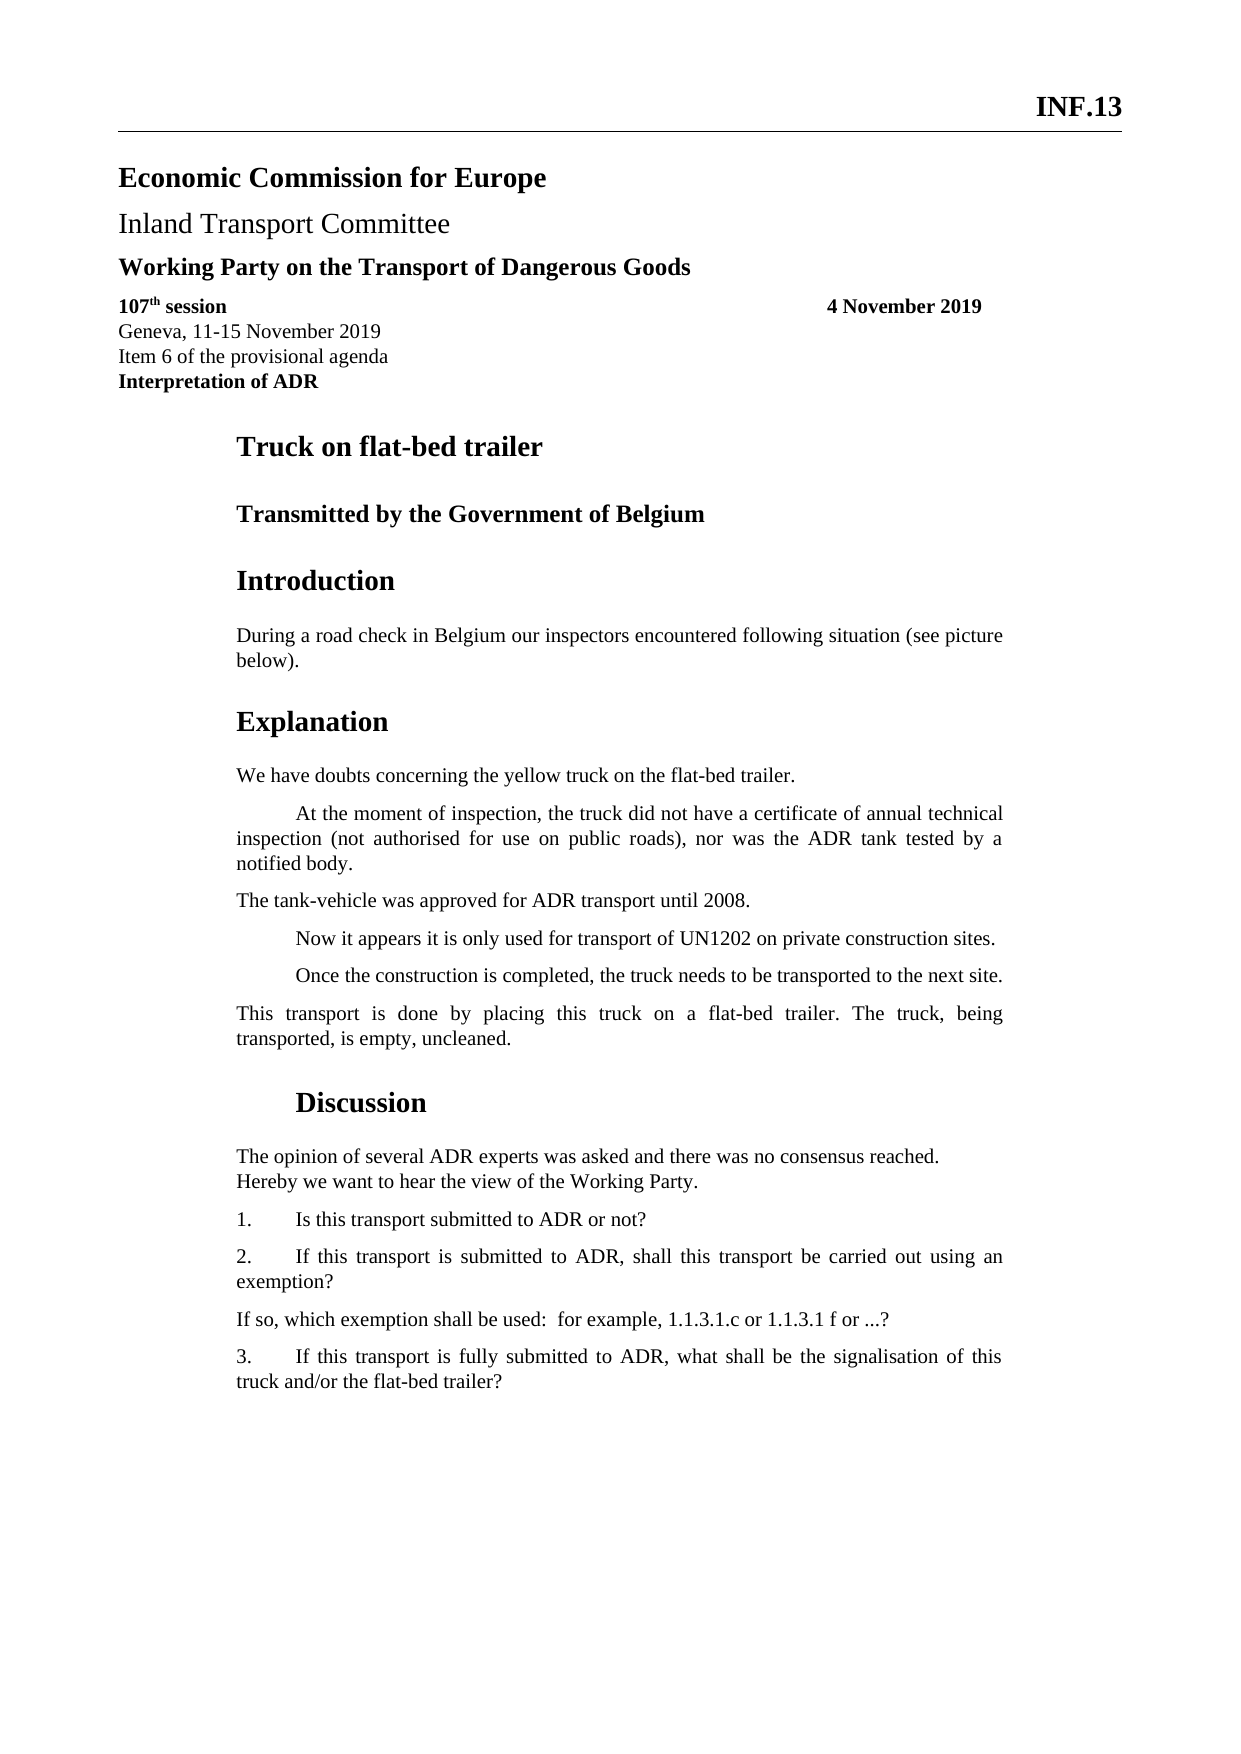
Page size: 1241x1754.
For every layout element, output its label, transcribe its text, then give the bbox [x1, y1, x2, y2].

text Discussion [118, 1087, 1004, 1118]
text 2. If this transport is submitted to ADR, shall this transport be carried out using an exemption? [236, 1243, 1004, 1293]
text The opinion of several ADR experts was asked and there was no consensus reached. Hereby we want to hear the view of the Working Party. [236, 1143, 1004, 1193]
text Now it appears it is only used for transport of UN1202 on private construction sites. [236, 925, 1004, 950]
text The tank-vehicle was approved for ADR transport until 2008. [236, 887, 1004, 912]
text Geneva, 11-15 November 2019 [118, 318, 1122, 343]
text Truck on flat-bed trailer [118, 431, 1004, 462]
text Introduction [118, 565, 1004, 597]
text If so, which exemption shall be used: for example, 1.1.3.1.c or 1.1.3.1 f or ...? [236, 1306, 1004, 1331]
text Explanation [118, 709, 1004, 737]
text Item 6 of the provisional agenda Interpretation of ADR [118, 343, 1122, 393]
text Once the construction is completed, the truck needs to be transported to the next site. [236, 962, 1004, 987]
text 107th session 4 November 2019 [118, 293, 1122, 318]
text Transmitted by the Government of Belgium [118, 500, 1004, 528]
text Economic Commission for Europe [118, 160, 1122, 194]
text 1. Is this transport submitted to ADR or not? [236, 1206, 1004, 1231]
text This transport is done by placing this truck on a flat-bed trailer. The truck, being transported, is empty, uncleaned. [236, 1000, 1004, 1050]
text We have doubts concerning the yellow truck on the flat-bed trailer. [236, 762, 1004, 787]
text Inland Transport Committee [118, 206, 1122, 240]
text During a road check in Belgium our inspectors encountered following situation (see picture below). [236, 622, 1004, 672]
text 3. If this transport is fully submitted to ADR, what shall be the signalisation of this truck and/or the flat-bed trailer? [236, 1343, 1004, 1393]
text Working Party on the Transport of Dangerous Goods [118, 252, 1122, 281]
text At the moment of inspection, the truck did not have a certificate of annual technical inspection (not authorised for use on public roads), nor was the ADR tank tested by a notified body. [236, 800, 1004, 875]
